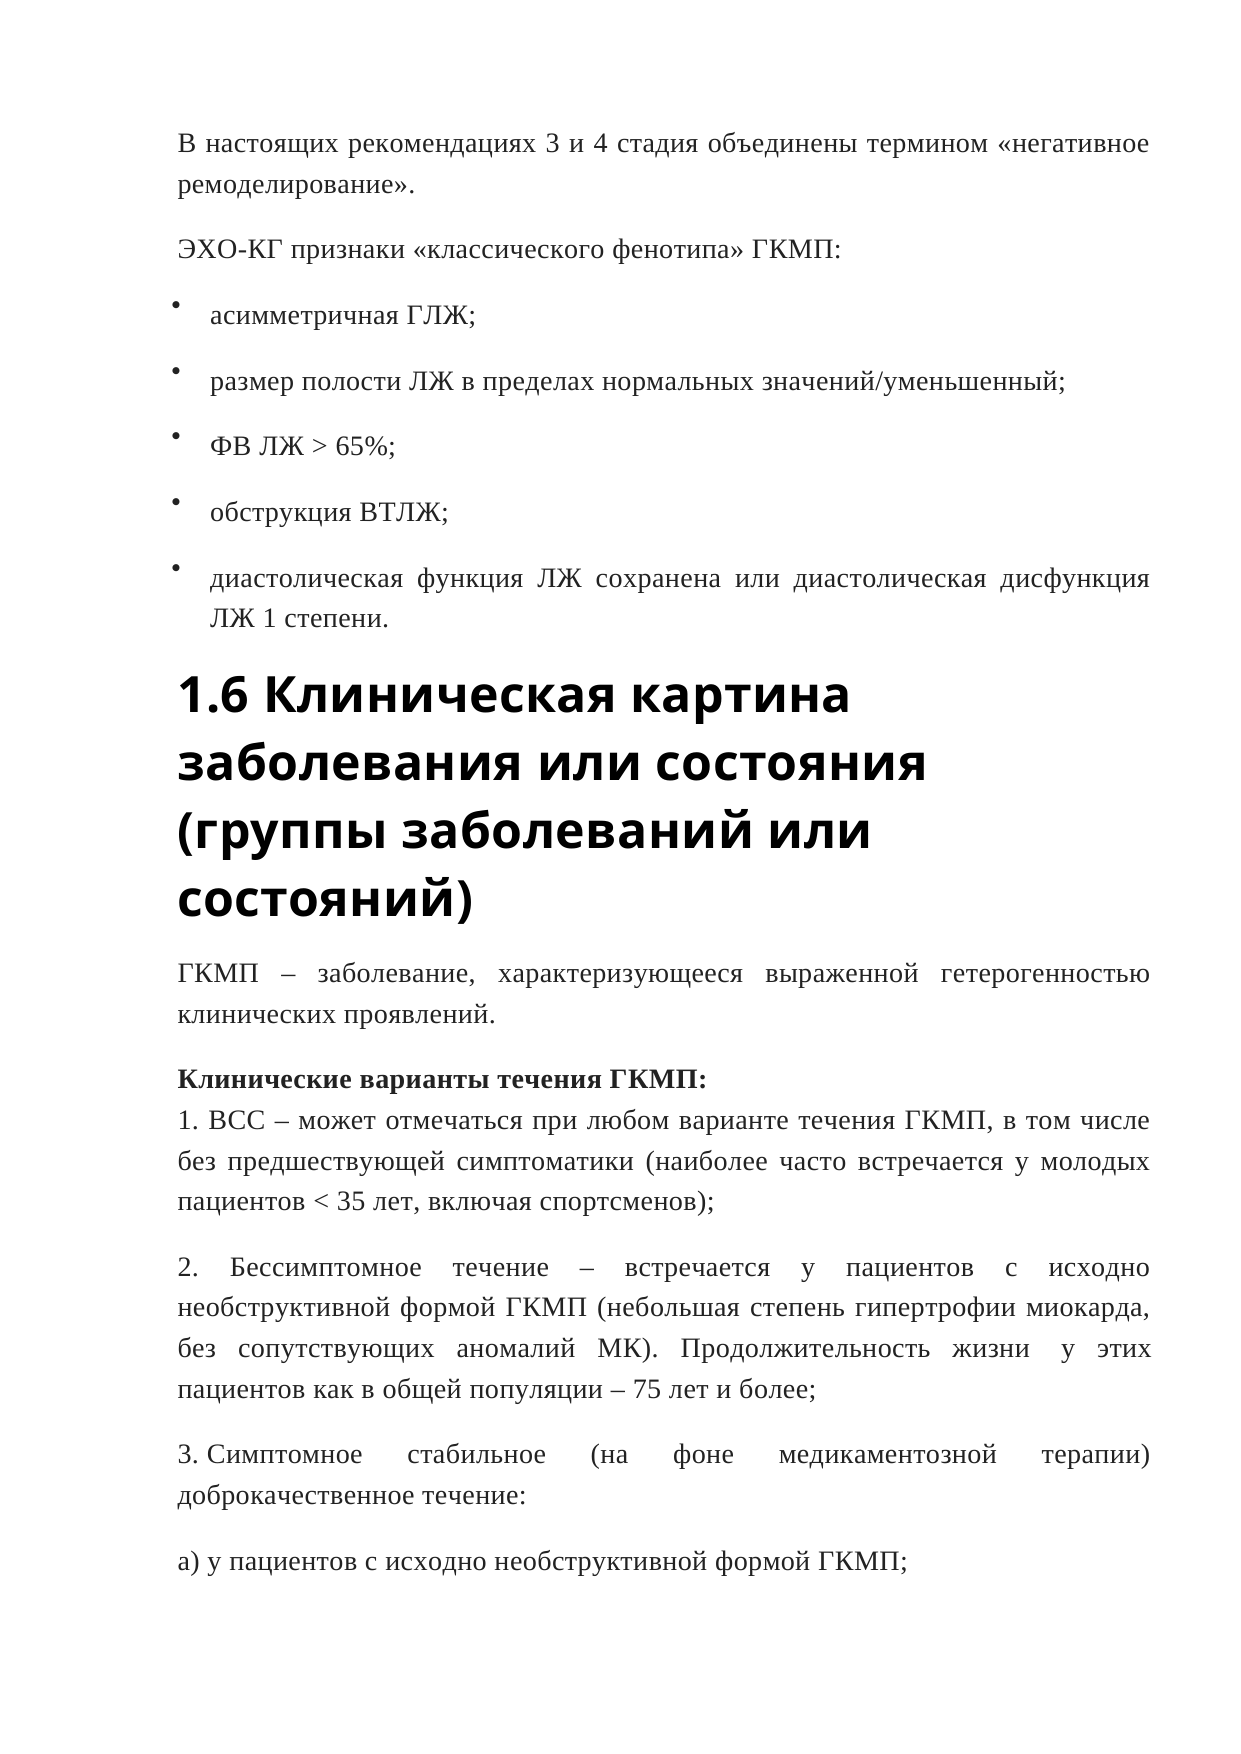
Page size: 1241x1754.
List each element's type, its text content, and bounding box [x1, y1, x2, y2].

list диастолическая функция ЛЖ сохранена или диастолическая дисфункция ЛЖ 1 степени. [172, 552, 1152, 634]
text В настоящих рекомендациях 3 и 4 стадия объединены термином «негативное ремоделирование». [177, 118, 1152, 199]
text 2. Бессимптомное течение – встречается у пациентов с исходно необструктивной формой ГКМП (небольшая степень гипертрофии миокарда, без сопутствующих аномалий МК). Продолжительность жизни у этих пациентов как в общей популяции – 75 лет и более; [177, 1242, 1152, 1404]
text 3. Симптомное стабильное (на фоне медикаментозной терапии) доброкачественное течение: [177, 1429, 1152, 1510]
text ЭХО-КГ признаки «классического фенотипа» ГКМП: [177, 224, 1152, 265]
text 1. ВСС – может отмечаться при любом варианте течения ГКМП, в том числе без предшествующей симптоматики (наиболее часто встречается у молодых пациентов < 35 лет, включая спортсменов); [177, 1095, 1152, 1217]
list ФВ ЛЖ > 65%; [172, 421, 1152, 462]
list размер полости ЛЖ в пределах нормальных значений/уменьшенный; [172, 356, 1152, 396]
text ГКМП – заболевание, характеризующееся выраженной гетерогенностью клинических проявлений. [177, 948, 1152, 1029]
list асимметричная ГЛЖ; [172, 290, 1152, 331]
list обструкция ВТЛЖ; [172, 487, 1152, 527]
text a) у пациентов с исходно необструктивной формой ГКМП; [177, 1535, 1152, 1576]
text Клинические варианты течения ГКМП: [177, 1054, 1152, 1095]
text 1.6 Клиническая картина заболевания или состояния (группы заболеваний или состояний) [177, 659, 1152, 931]
